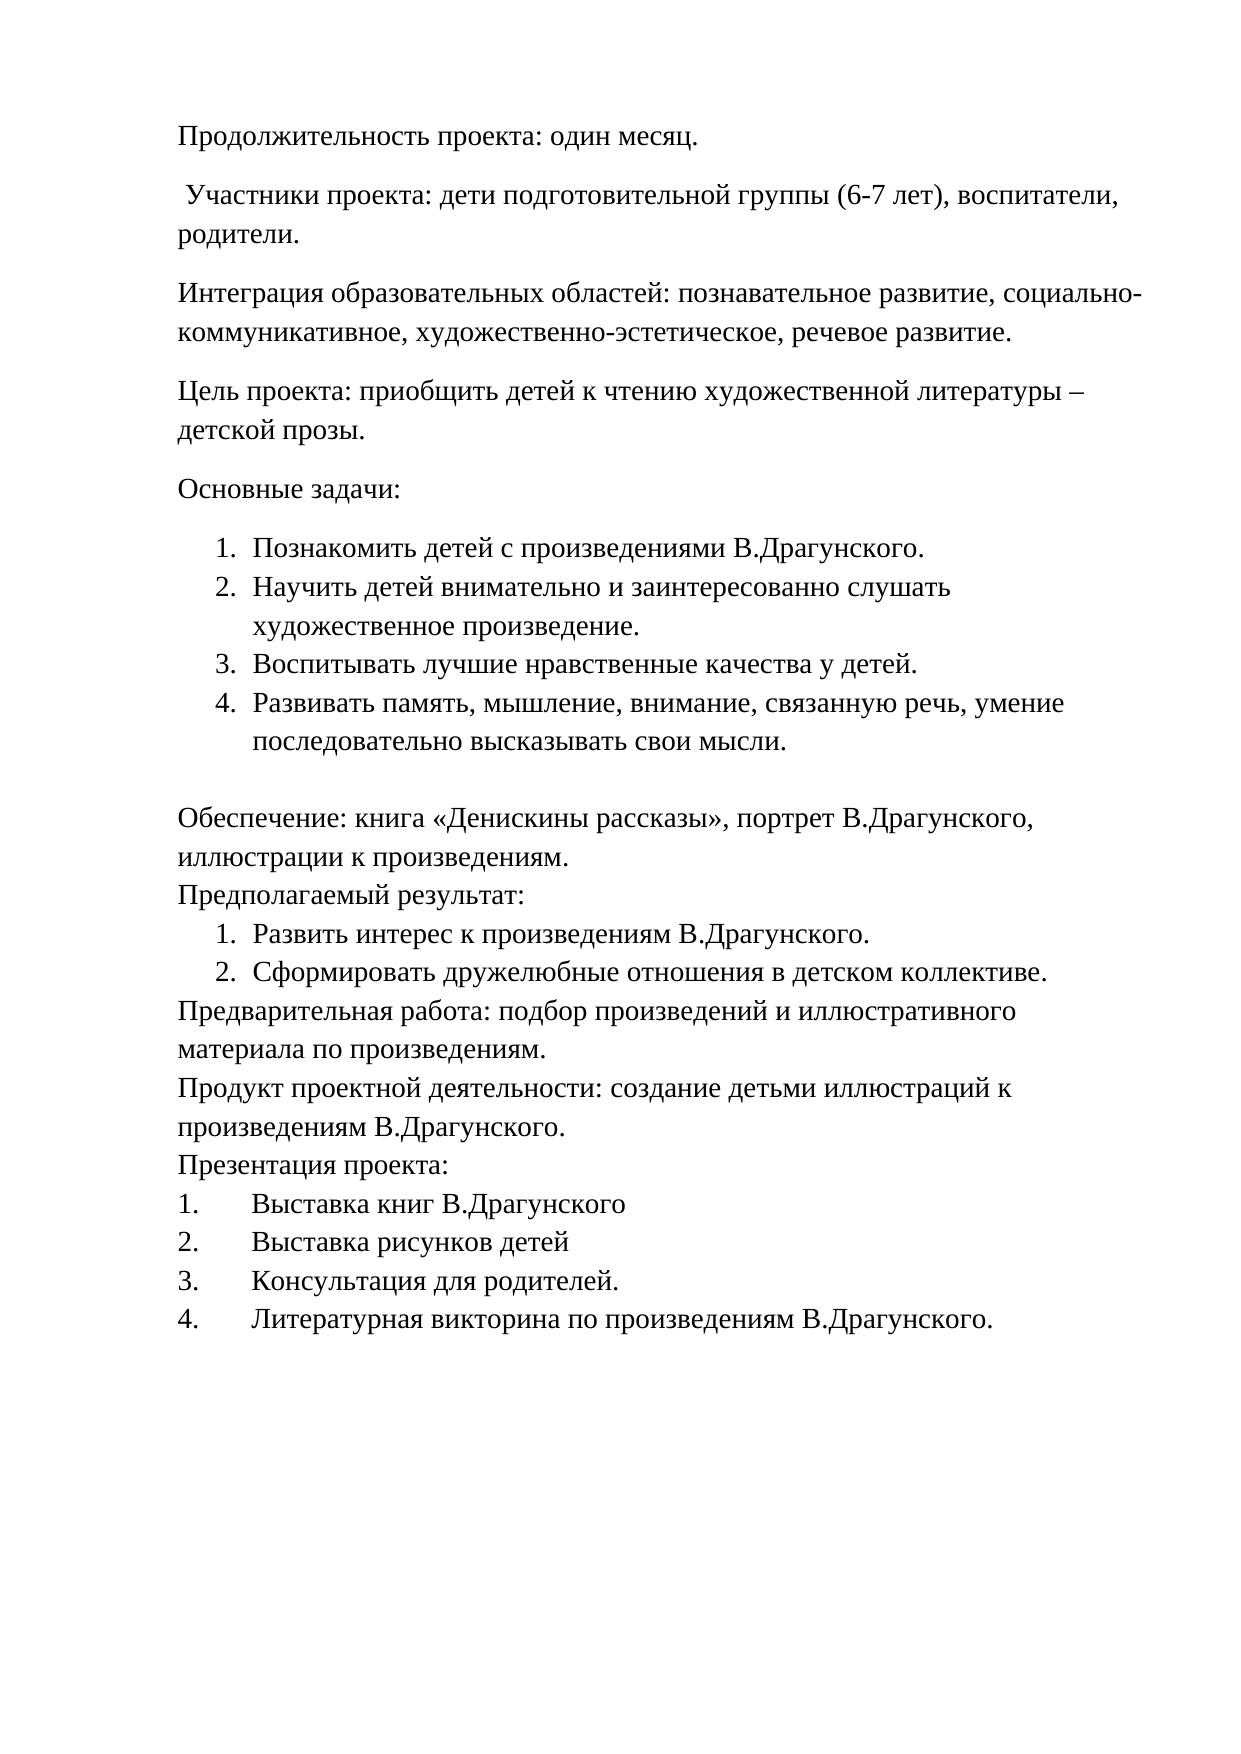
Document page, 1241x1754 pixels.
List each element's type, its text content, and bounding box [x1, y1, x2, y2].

list Выставка рисунков детей [177, 1224, 1152, 1258]
list Познакомить детей с произведениями В.Драгунского. [215, 531, 1152, 564]
list Выставка книг В.Драгунского [177, 1186, 1152, 1219]
list Презентация проекта: [177, 1147, 1152, 1181]
list Продукт проектной деятельности: создание детьми иллюстраций к произведениям В.Драгунского. [177, 1070, 1152, 1142]
list Воспитывать лучшие нравственные качества у детей. [215, 646, 1152, 680]
list Предполагаемый результат: [177, 877, 1152, 911]
text Продолжительность проекта: один месяц. [177, 118, 1152, 152]
list Развивать память, мышление, внимание, связанную речь, умение последовательно высказывать свои мысли. [215, 685, 1152, 757]
text Основные задачи: [177, 471, 1152, 505]
text Цель проекта: приобщить детей к чтению художественной литературы – детской прозы. [177, 373, 1152, 445]
list Обеспечение: книга «Денискины рассказы», портрет В.Драгунского, иллюстрации к произведениям. [177, 800, 1152, 872]
list Предварительная работа: подбор произведений и иллюстративного материала по произведениям. [177, 993, 1152, 1065]
text Интеграция образовательных областей: познавательное развитие, социально-коммуникативное, художественно-эстетическое, речевое развитие. [177, 275, 1152, 347]
text Участники проекта: дети подготовительной группы (6-7 лет), воспитатели, родители. [177, 177, 1152, 249]
list Сформировать дружелюбные отношения в детском коллективе. [215, 954, 1152, 988]
list Научить детей внимательно и заинтересованно слушать художественное произведение. [215, 569, 1152, 641]
list Консультация для родителей. [177, 1263, 1152, 1296]
list Развить интерес к произведениям В.Драгунского. [215, 916, 1152, 949]
list Литературная викторина по произведениям В.Драгунского. [177, 1301, 1152, 1335]
